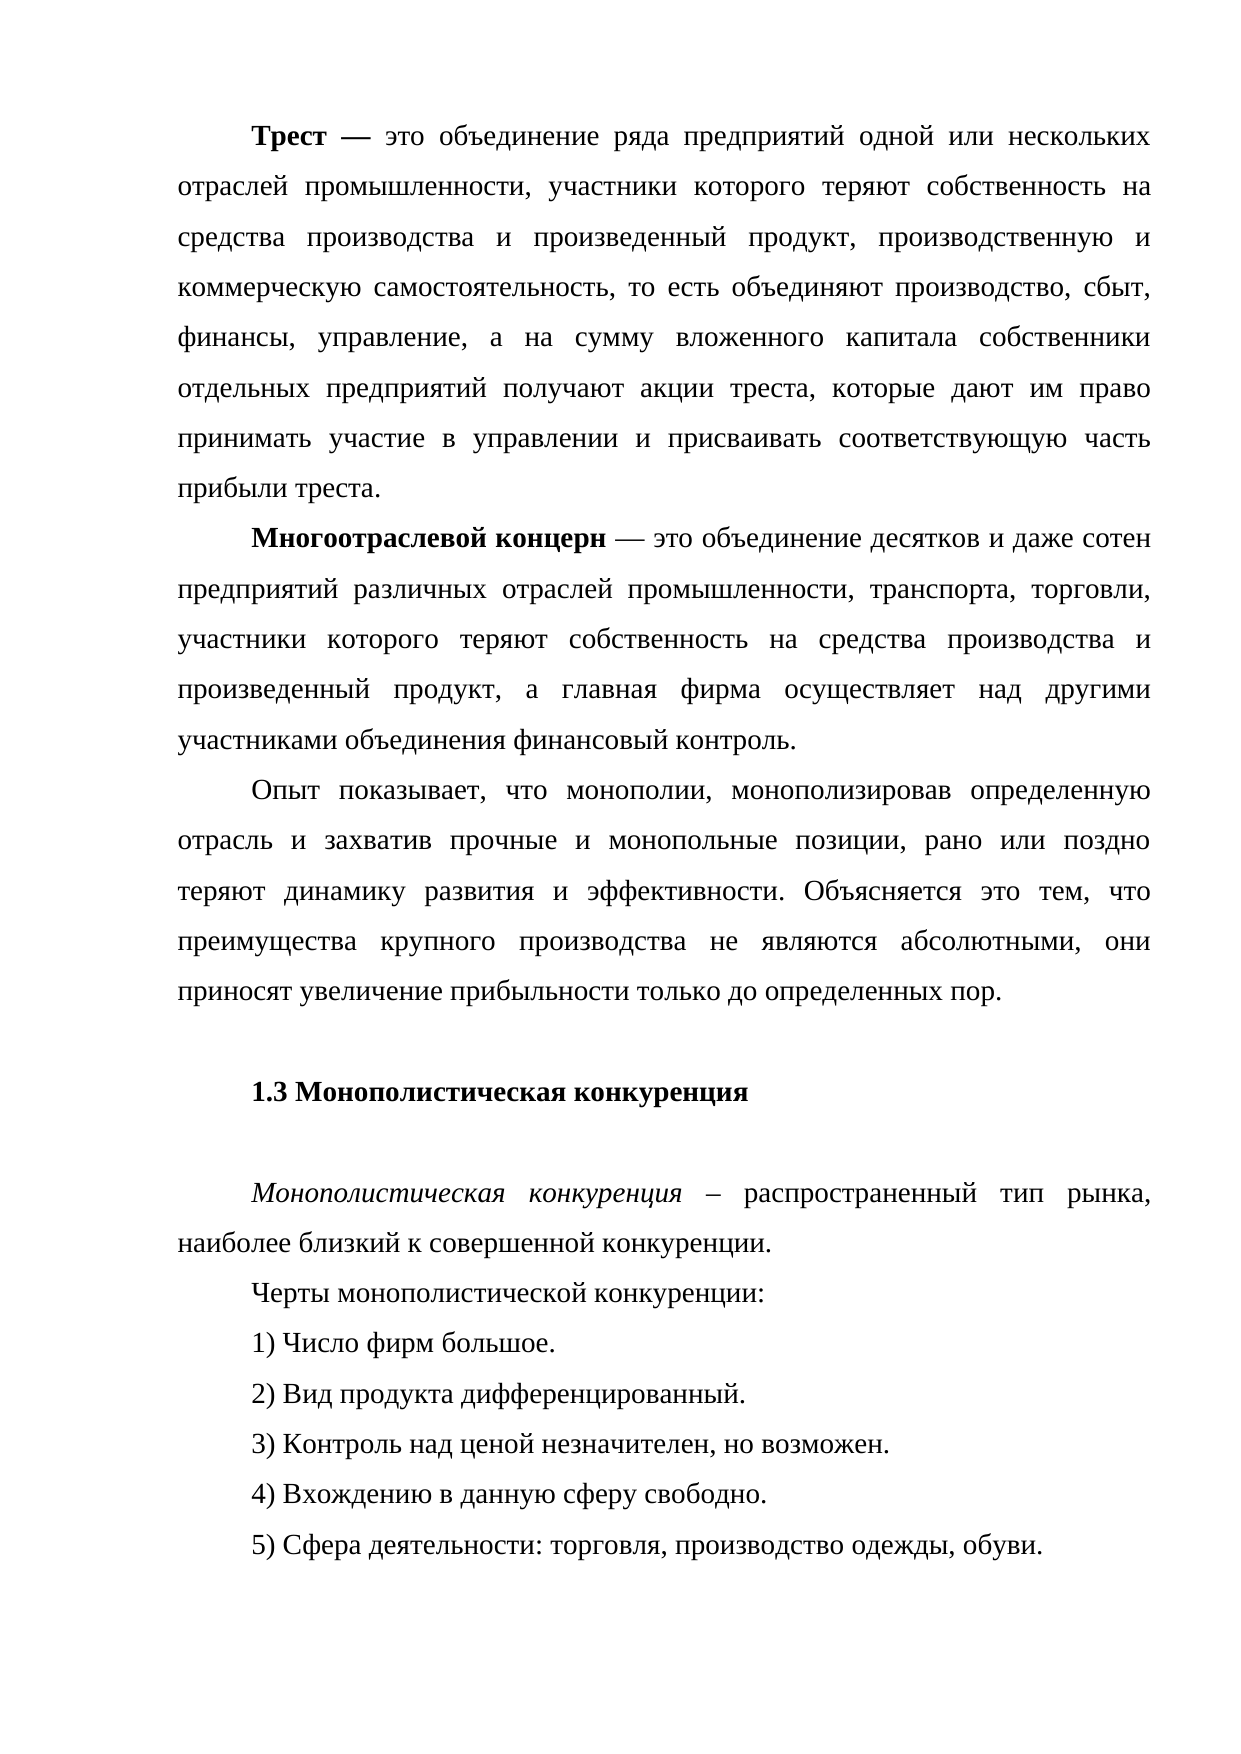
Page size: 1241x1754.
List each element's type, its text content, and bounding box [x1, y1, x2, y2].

text Трест — это объединение ряда предприятий одной или нескольких отраслей промышленности, участники которого теряют собственность на средства производства и произведенный продукт, производственную и коммерческую самостоятельность, то есть объединяют производство, сбыт, финансы, управление, а на сумму вложенного капитала собственники отдельных предприятий получают акции треста, которые дают им право принимать участие в управлении и присваивать соответствующую часть прибыли треста. [177, 118, 1152, 504]
text Черты монополистической конкуренции: [177, 1275, 1152, 1309]
text 4) Вхождению в данную сферу свободно. [177, 1477, 1152, 1510]
text Многоотраслевой концерн — это объединение десятков и даже сотен предприятий различных отраслей промышленности, транспорта, торговли, участники которого теряют собственность на средства производства и произведенный продукт, а главная фирма осуществляет над другими участниками объединения финансовый контроль. [177, 521, 1152, 755]
text Опыт показывает, что монополии, монополизировав определенную отрасль и захватив прочные и монопольные позиции, рано или поздно теряют динамику развития и эффективности. Объясняется это тем, что преимущества крупного производства не являются абсолютными, они приносят увеличение прибыльности только до определенных пор. [177, 772, 1152, 1007]
text 1.3 Монополистическая конкуренция [177, 1074, 1152, 1108]
text Монополистическая конкуренция – распространенный тип рынка, наиболее близкий к совершенной конкуренции. [177, 1175, 1152, 1258]
text 5) Сфера деятельности: торговля, производство одежды, обуви. [177, 1527, 1152, 1560]
text 3) Контроль над ценой незначителен, но возможен. [177, 1426, 1152, 1460]
text 2) Вид продукта дифференцированный. [177, 1376, 1152, 1409]
text 1) Число фирм большое. [177, 1326, 1152, 1359]
